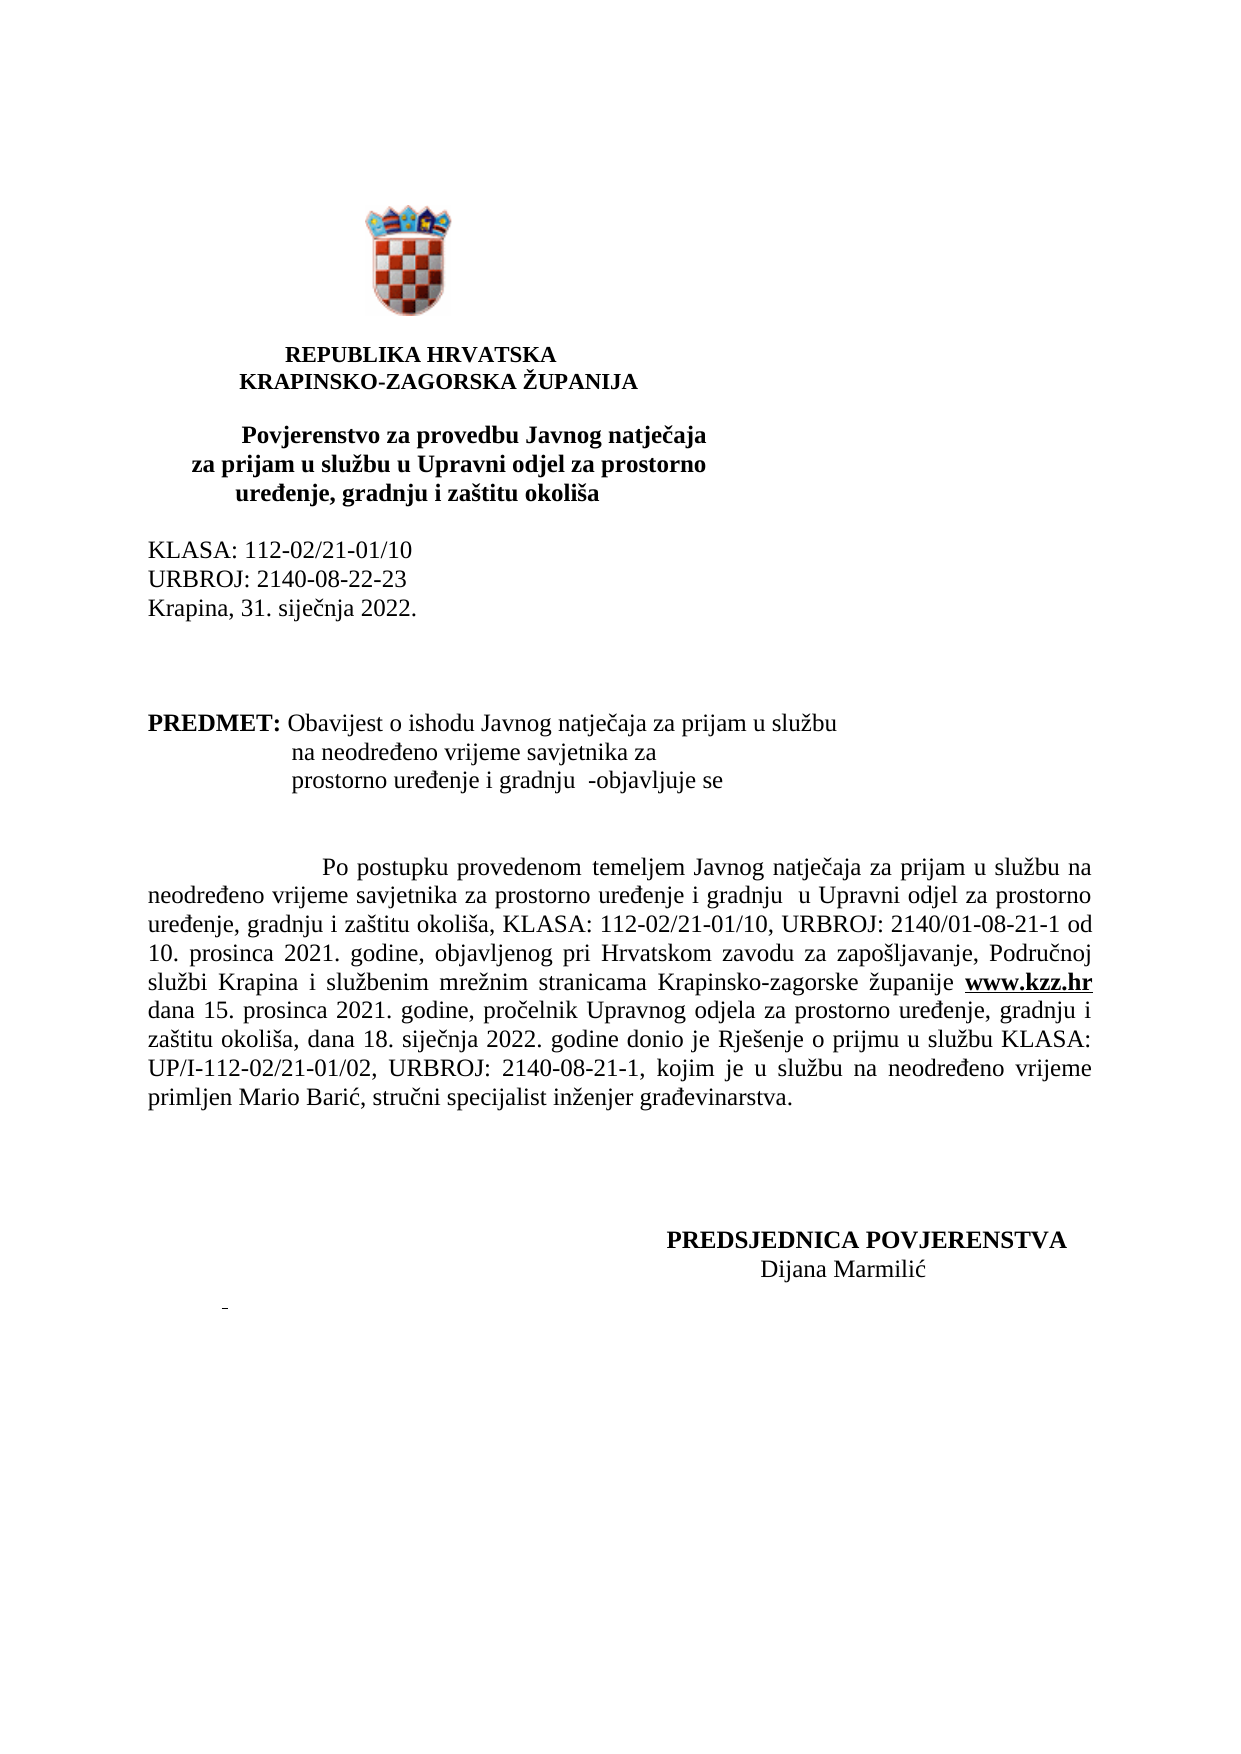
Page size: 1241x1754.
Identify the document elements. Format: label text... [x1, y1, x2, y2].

text KLASA: 112-02/21-01/10 [148, 536, 1093, 564]
text Po postupku provedenom temeljem Javnog natječaja za prijam u službu na neodređeno vrijeme savjetnika za prostorno uređenje i gradnju u Upravni odjel za prostorno uređenje, gradnju i zaštitu okoliša, KLASA: 112-02/21-01/10, URBROJ: 2140/01-08-21-1 od 10. prosinca 2021. godine, objavljenog pri Hrvatskom zavodu za zapošljavanje, Područnoj službi Krapina i službenim mrežnim stranicama Krapinsko-zagorske županije www.kzz.hr dana 15. prosinca 2021. godine, pročelnik Upravnog odjela za prostorno uređenje, gradnju i zaštitu okoliša, dana 18. siječnja 2022. godine donio je Rješenje o prijmu u službu KLASA: UP/I-112-02/21-01/02, URBROJ: 2140-08-21-1, kojim je u službu na neodređeno vrijeme primljen Mario Barić, stručni specijalist inženjer građevinarstva. [148, 852, 1093, 1111]
text KRAPINSKO-ZAGORSKA ŽUPANIJA [148, 368, 1093, 394]
text na neodređeno vrijeme savjetnika za [148, 737, 1093, 766]
text PREDMET: Obavijest o ishodu Javnog natječaja za prijam u službu [148, 708, 1093, 737]
text URBROJ: 2140-08-22-23 [148, 564, 1093, 593]
text PREDSJEDNICA POVJERENSTVA [148, 1226, 1093, 1254]
text Krapina, 31. siječnja 2022. [148, 593, 1093, 622]
text Povjerenstvo za provedbu Javnog natječaja [148, 421, 1093, 449]
picture [365, 205, 452, 316]
text REPUBLIKA HRVATSKA [148, 341, 1093, 368]
text Dijana Marmilić [148, 1254, 1093, 1283]
text uređenje, gradnju i zaštitu okoliša [148, 478, 1093, 507]
text za prijam u službu u Upravni odjel za prostorno [148, 449, 1093, 478]
text prostorno uređenje i gradnju -objavljuje se [148, 766, 1093, 794]
